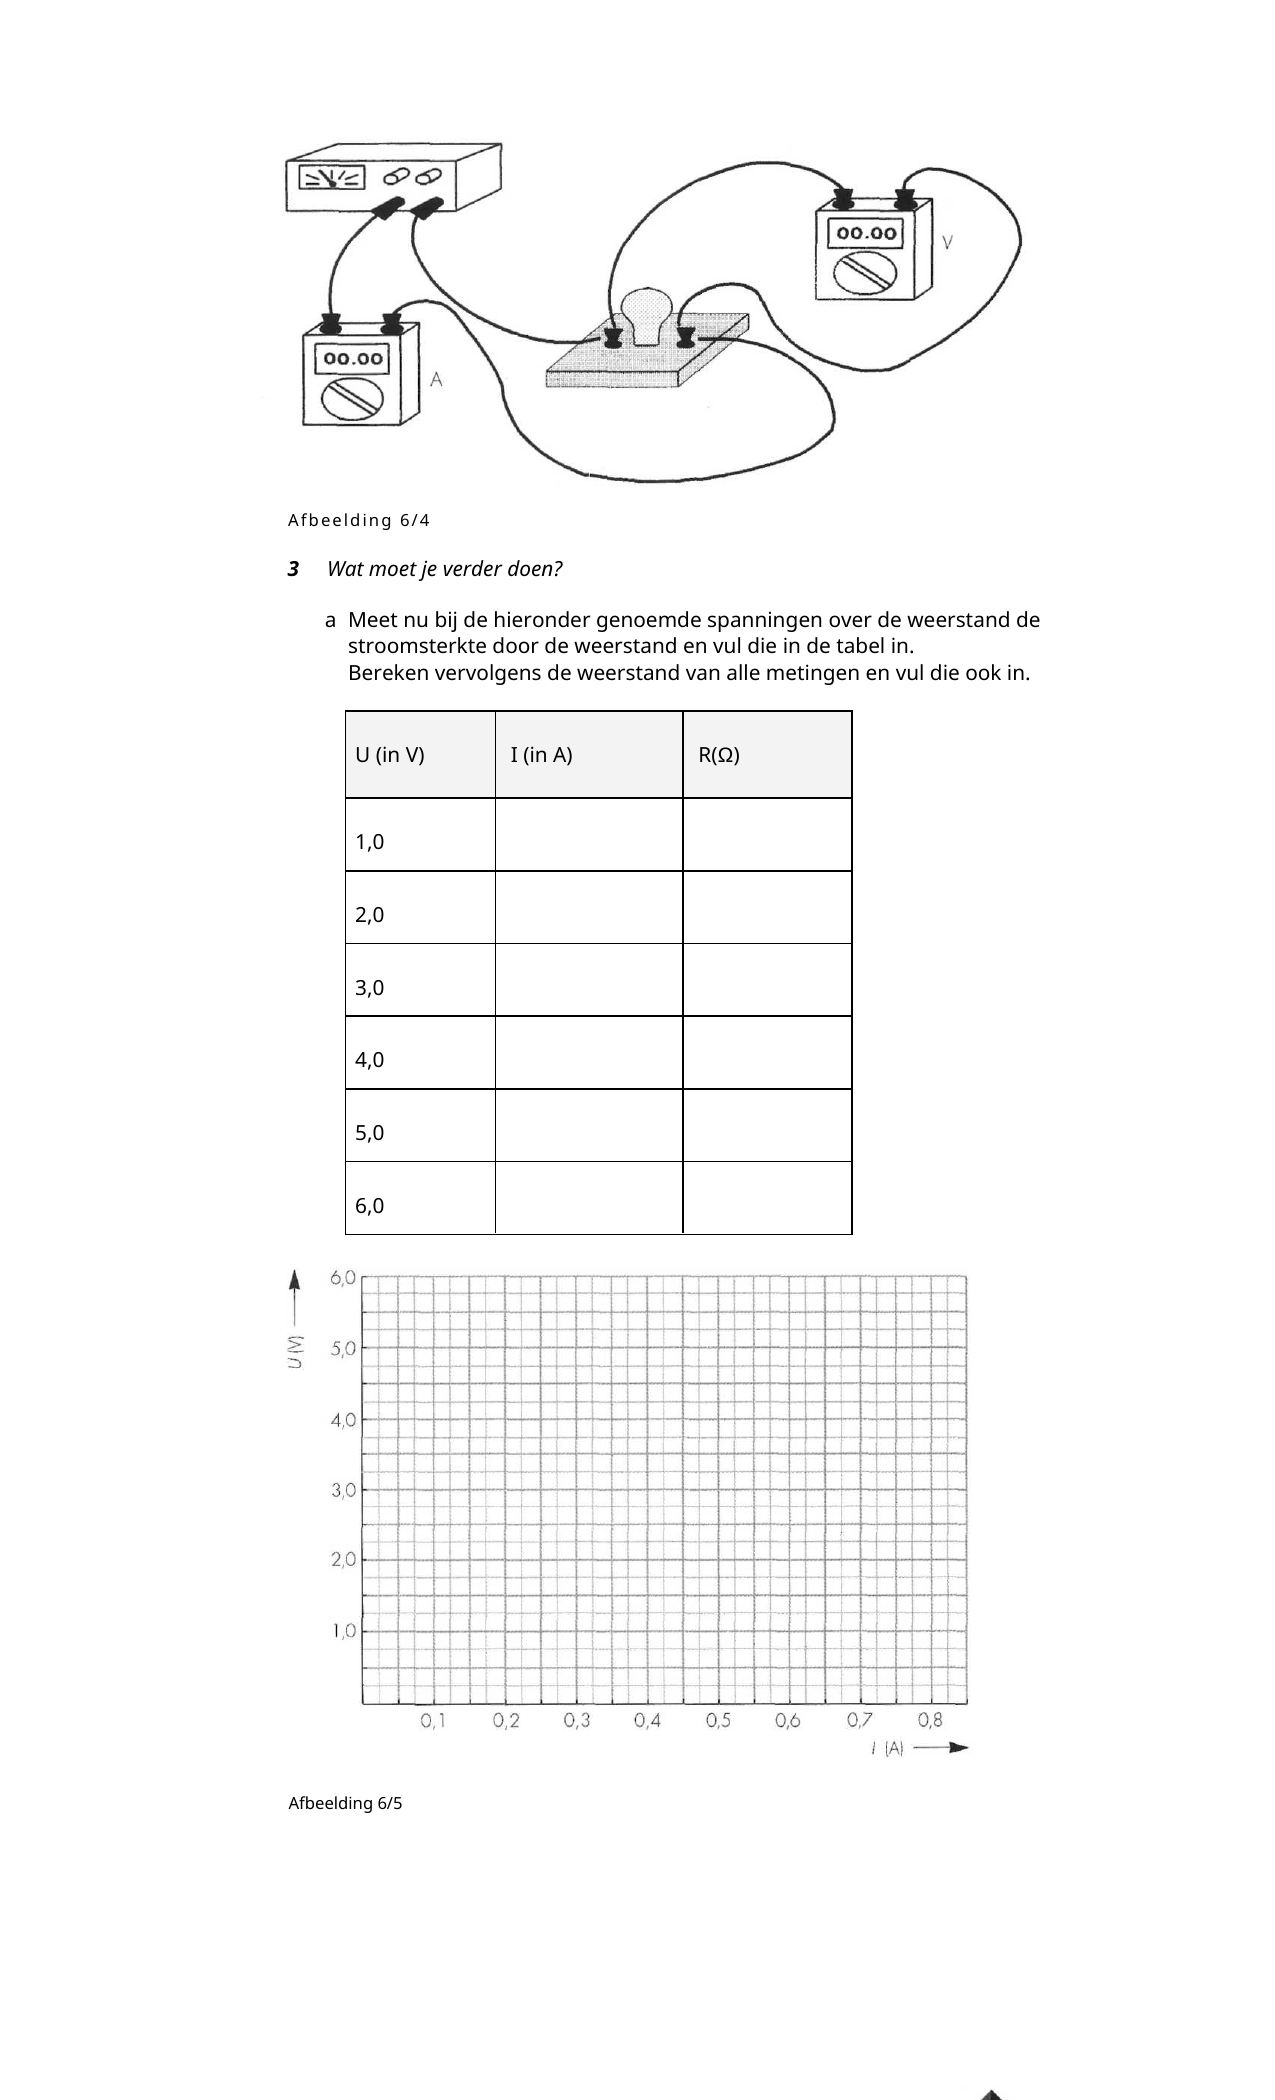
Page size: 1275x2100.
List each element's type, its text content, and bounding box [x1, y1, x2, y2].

table_cell 2,0 [346, 872, 495, 943]
table_cell [684, 1162, 851, 1233]
table_cell 3,0 [346, 944, 495, 1015]
table_cell [684, 1090, 851, 1161]
table_cell [496, 872, 682, 943]
picture [280, 1256, 986, 1758]
table_header U (in V) [346, 712, 495, 797]
picture [251, 107, 1048, 496]
table_cell [496, 1090, 682, 1161]
text Afbeelding 6/5 [288, 1791, 1098, 1814]
table_header R(Ω) [684, 712, 851, 797]
text Afbeelding 6/4 [288, 508, 1098, 531]
table_cell [496, 944, 682, 1015]
text a Meet nu bij de hieronder genoemde spanningen over de weerstand de stroomsterkte door de weerstand en vul die in de tabel in. [324, 607, 1098, 658]
table_cell 6,0 [346, 1162, 495, 1233]
table_header I (in A) [496, 712, 682, 797]
text Bereken vervolgens de weerstand van alle metingen en vul die ook in. [318, 658, 1098, 687]
table_cell [684, 799, 851, 870]
table_cell [684, 872, 851, 943]
table_cell 1,0 [346, 799, 495, 870]
table_cell 4,0 [346, 1017, 495, 1088]
table_cell 5,0 [346, 1090, 495, 1161]
picture [943, 2085, 1036, 2100]
table_cell [496, 1162, 682, 1233]
table_cell [496, 1017, 682, 1088]
table_cell [496, 799, 682, 870]
table_cell [684, 944, 851, 1015]
text 3 Wat moet je verder doen? [287, 554, 1098, 583]
table_cell [684, 1017, 851, 1088]
